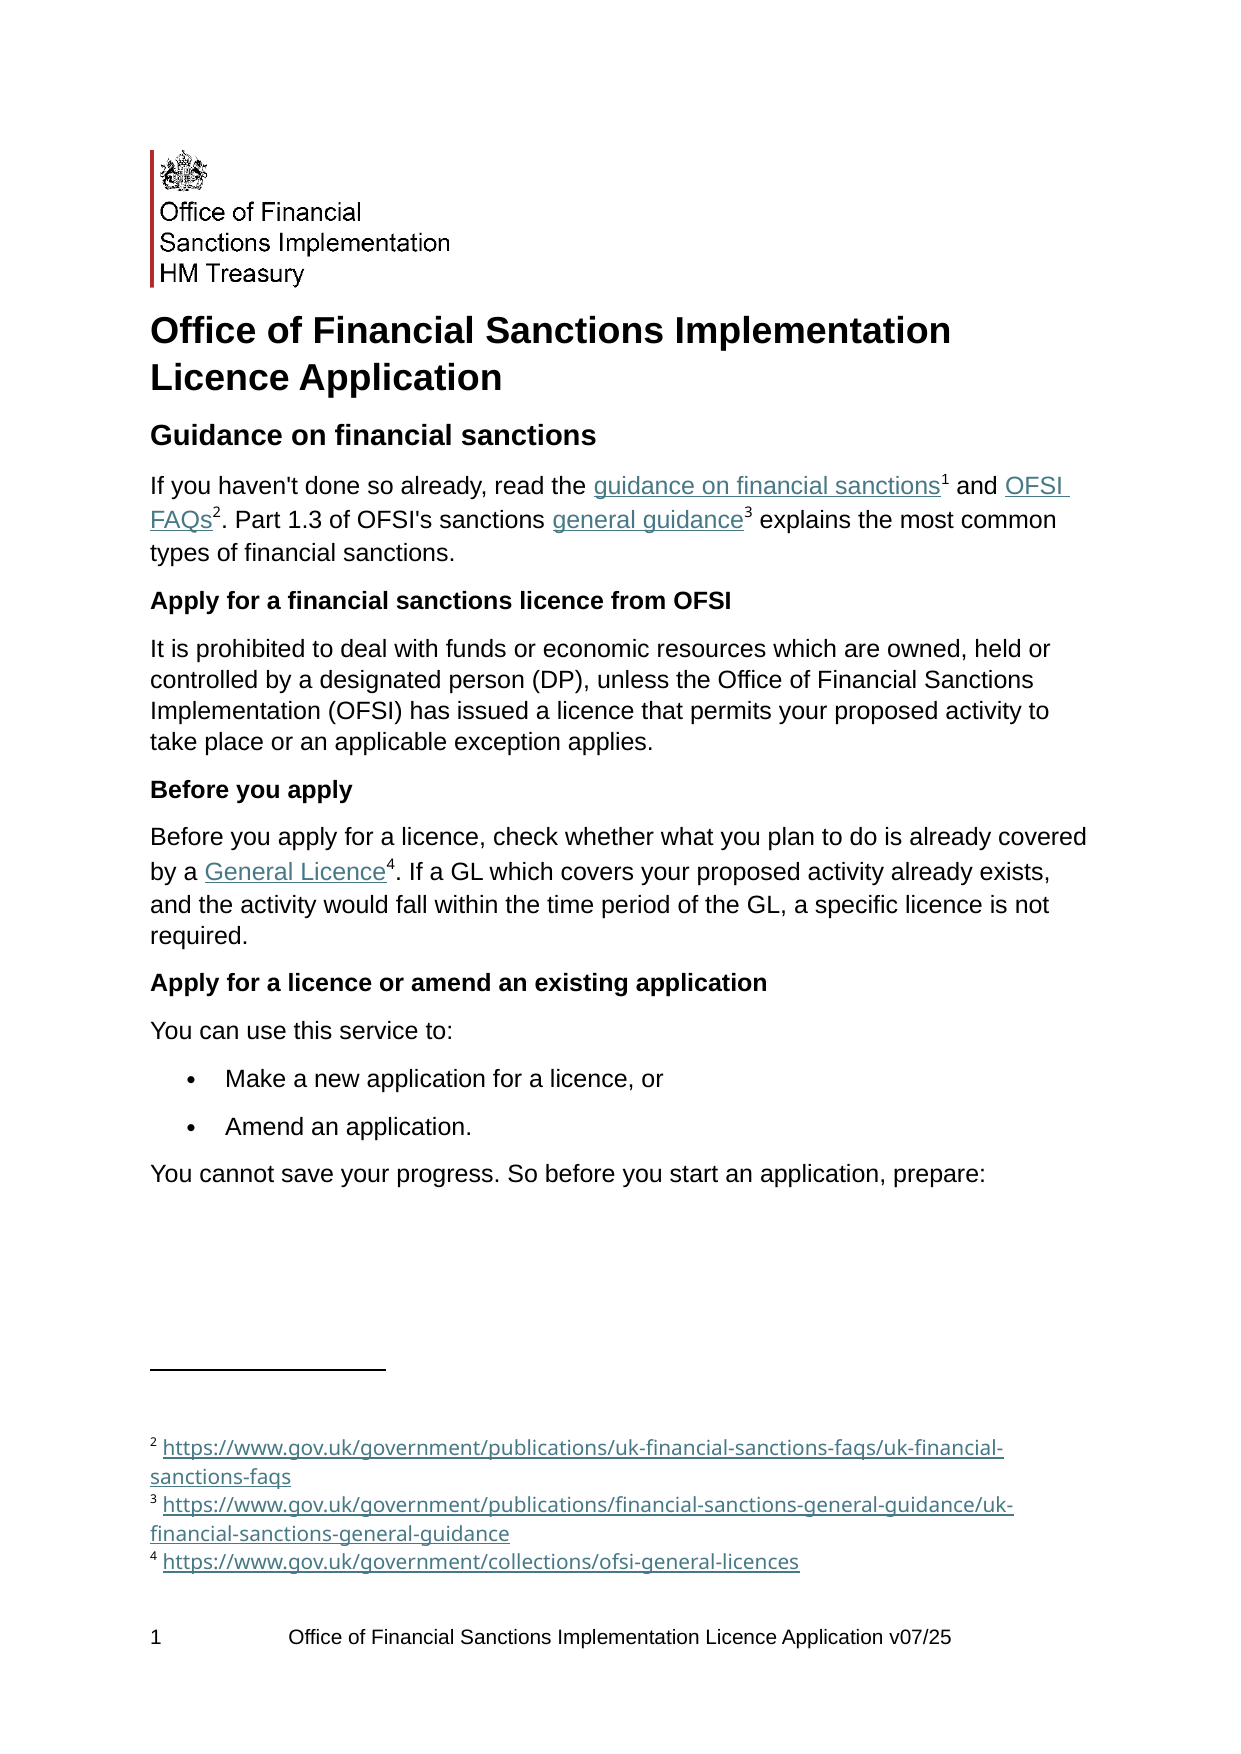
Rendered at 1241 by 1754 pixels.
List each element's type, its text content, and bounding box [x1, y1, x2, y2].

text Apply for a licence or amend an existing application [150, 968, 1090, 997]
text If you haven't done so already, read the guidance on financial sanctions and OFSI FAQs. Part 1.3 of OFSI's sanctions general guidance explains the most common types of financial sanctions. [150, 471, 1090, 567]
list Amend an application. [187, 1112, 1090, 1140]
list Make a new application for a licence, or [187, 1064, 1090, 1093]
text Guidance on financial sanctions [150, 418, 1090, 452]
text Apply for a financial sanctions licence from OFSI [150, 586, 1090, 615]
text It is prohibited to deal with funds or economic resources which are owned, held or controlled by a designated person (DP), unless the Office of Financial Sanctions Implementation (OFSI) has issued a licence that permits your proposed activity to take place or an applicable exception applies. [150, 634, 1090, 756]
text You cannot save your progress. So before you start an application, prepare: [150, 1159, 1090, 1188]
text Before you apply for a licence, check whether what you plan to do is already covered by a General Licence. If a GL which covers your proposed activity already exists, and the activity would fall within the time period of the GL, a specific licence is not required. [150, 822, 1090, 949]
text You can use this service to: [150, 1016, 1090, 1045]
picture [150, 150, 451, 290]
text Before you apply [150, 774, 1090, 803]
text Office of Financial Sanctions Implementation Licence Application [150, 308, 1090, 398]
